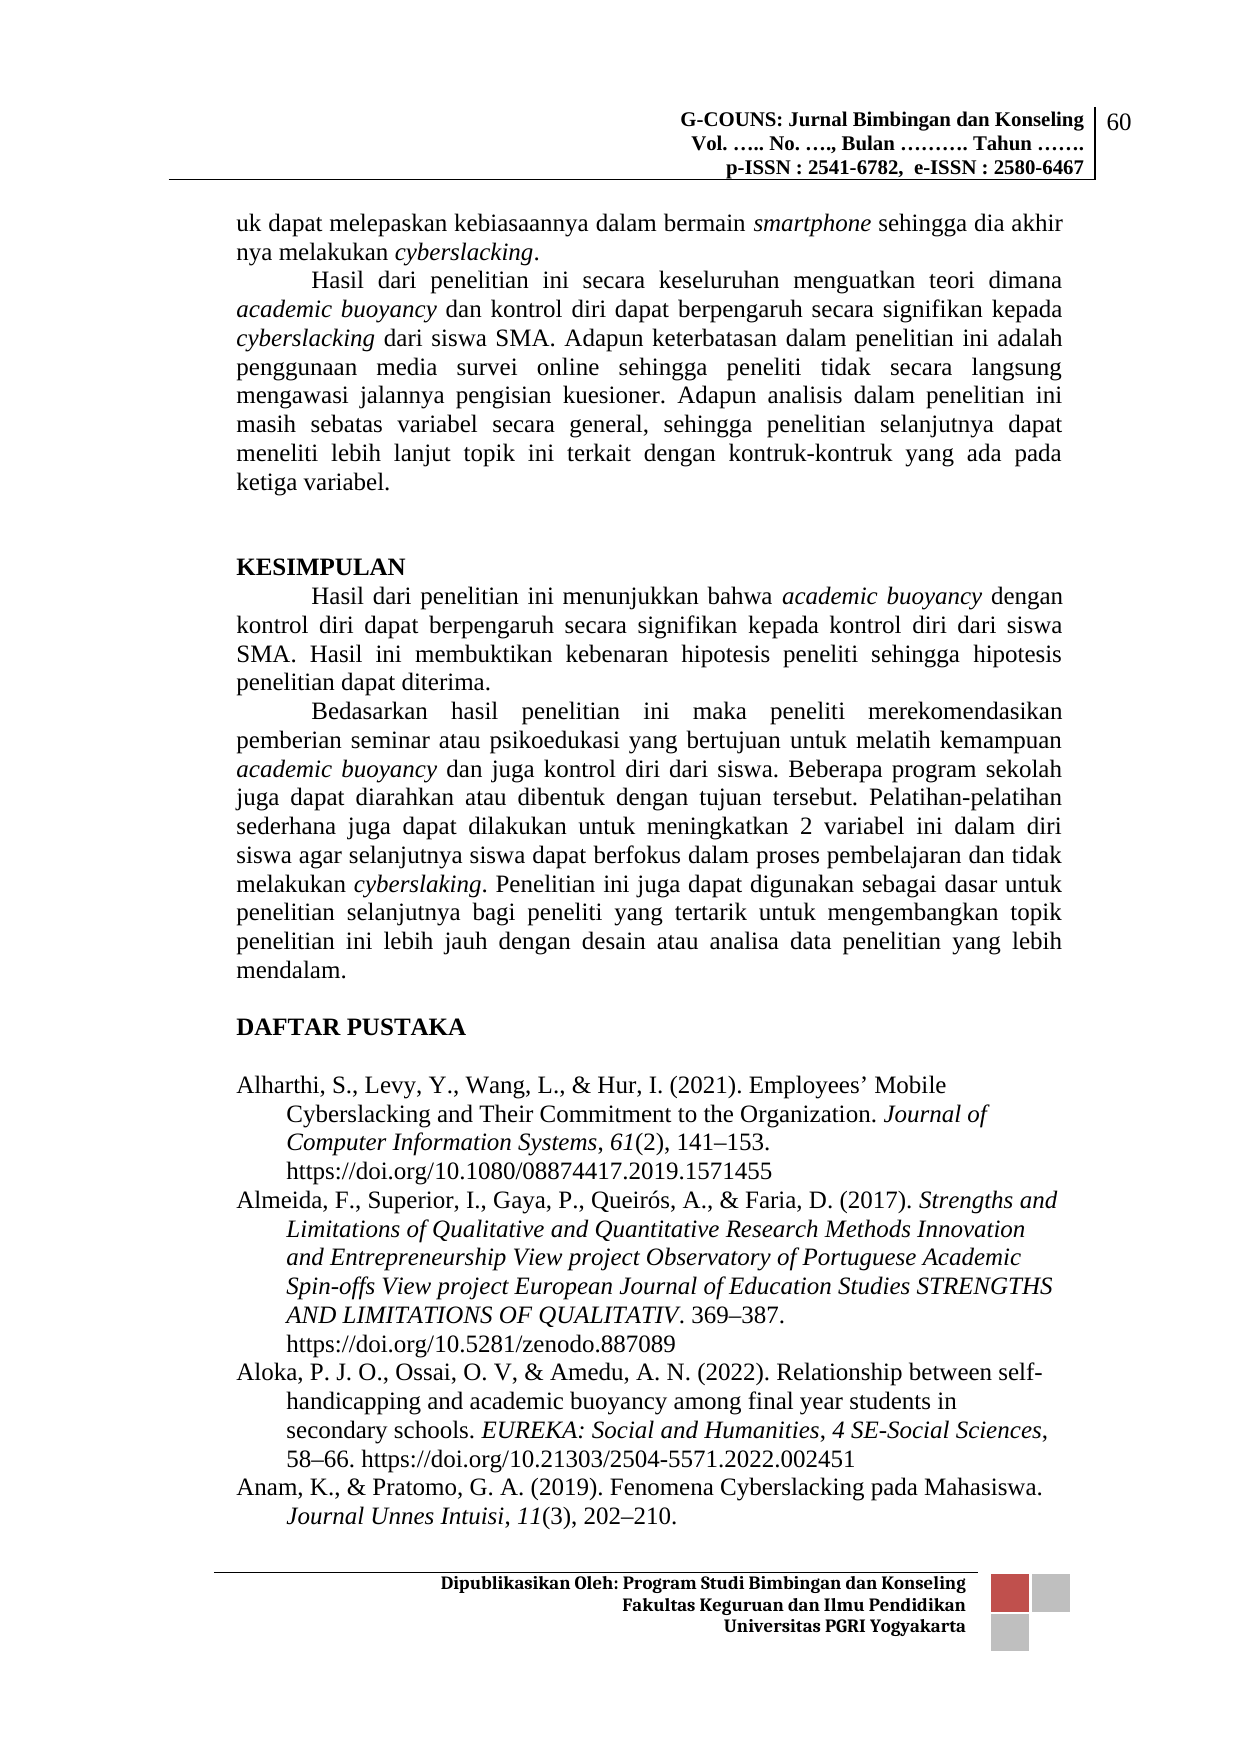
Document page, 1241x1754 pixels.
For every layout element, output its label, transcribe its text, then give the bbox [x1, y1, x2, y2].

text KESIMPULAN [236, 552, 1063, 581]
text Aloka, P. J. O., Ossai, O. V, & Amedu, A. N. (2022). Relationship between self-handicapping and academic buoyancy among final year students in secondary schools. EUREKA: Social and Humanities, 4 SE-Social Sciences, 58–66. https://doi.org/10.21303/2504-5571.2022.002451 [236, 1357, 1063, 1472]
text Almeida, F., Superior, I., Gaya, P., Queirós, A., & Faria, D. (2017). Strengths and Limitations of Qualitative and Quantitative Research Methods Innovation and Entrepreneurship View project Observatory of Portuguese Academic Spin-offs View project European Journal of Education Studies STRENGTHS AND LIMITATIONS OF QUALITATIV. 369–387. https://doi.org/10.5281/zenodo.887089 [236, 1185, 1063, 1357]
text Hasil dari penelitian ini secara keseluruhan menguatkan teori dimana academic buoyancy dan kontrol diri dapat berpengaruh secara signifikan kepada cyberslacking dari siswa SMA. Adapun keterbatasan dalam penelitian ini adalah penggunaan media survei online sehingga peneliti tidak secara langsung mengawasi jalannya pengisian kuesioner. Adapun analisis dalam penelitian ini masih sebatas variabel secara general, sehingga penelitian selanjutnya dapat meneliti lebih lanjut topik ini terkait dengan kontruk-kontruk yang ada pada ketiga variabel. [236, 266, 1063, 496]
text DAFTAR PUSTAKA [236, 1012, 1063, 1041]
text Hasil dari penelitian ini menunjukkan bahwa academic buoyancy dengan kontrol diri dapat berpengaruh secara signifikan kepada kontrol diri dari siswa SMA. Hasil ini membuktikan kebenaran hipotesis peneliti sehingga hipotesis penelitian dapat diterima. [236, 581, 1063, 696]
text Alharthi, S., Levy, Y., Wang, L., & Hur, I. (2021). Employees’ Mobile Cyberslacking and Their Commitment to the Organization. Journal of Computer Information Systems, 61(2), 141–153. https://doi.org/10.1080/08874417.2019.1571455 [236, 1070, 1063, 1185]
text Bedasarkan hasil penelitian ini maka peneliti merekomendasikan pemberian seminar atau psikoedukasi yang bertujuan untuk melatih kemampuan academic buoyancy dan juga kontrol diri dari siswa. Beberapa program sekolah juga dapat diarahkan atau dibentuk dengan tujuan tersebut. Pelatihan-pelatihan sederhana juga dapat dilakukan untuk meningkatkan 2 variabel ini dalam diri siswa agar selanjutnya siswa dapat berfokus dalam proses pembelajaran dan tidak melakukan cyberslaking. Penelitian ini juga dapat digunakan sebagai dasar untuk penelitian selanjutnya bagi peneliti yang tertarik untuk mengembangkan topik penelitian ini lebih jauh dengan desain atau analisa data penelitian yang lebih mendalam. [236, 696, 1063, 984]
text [236, 208, 1063, 266]
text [236, 1472, 1063, 1530]
